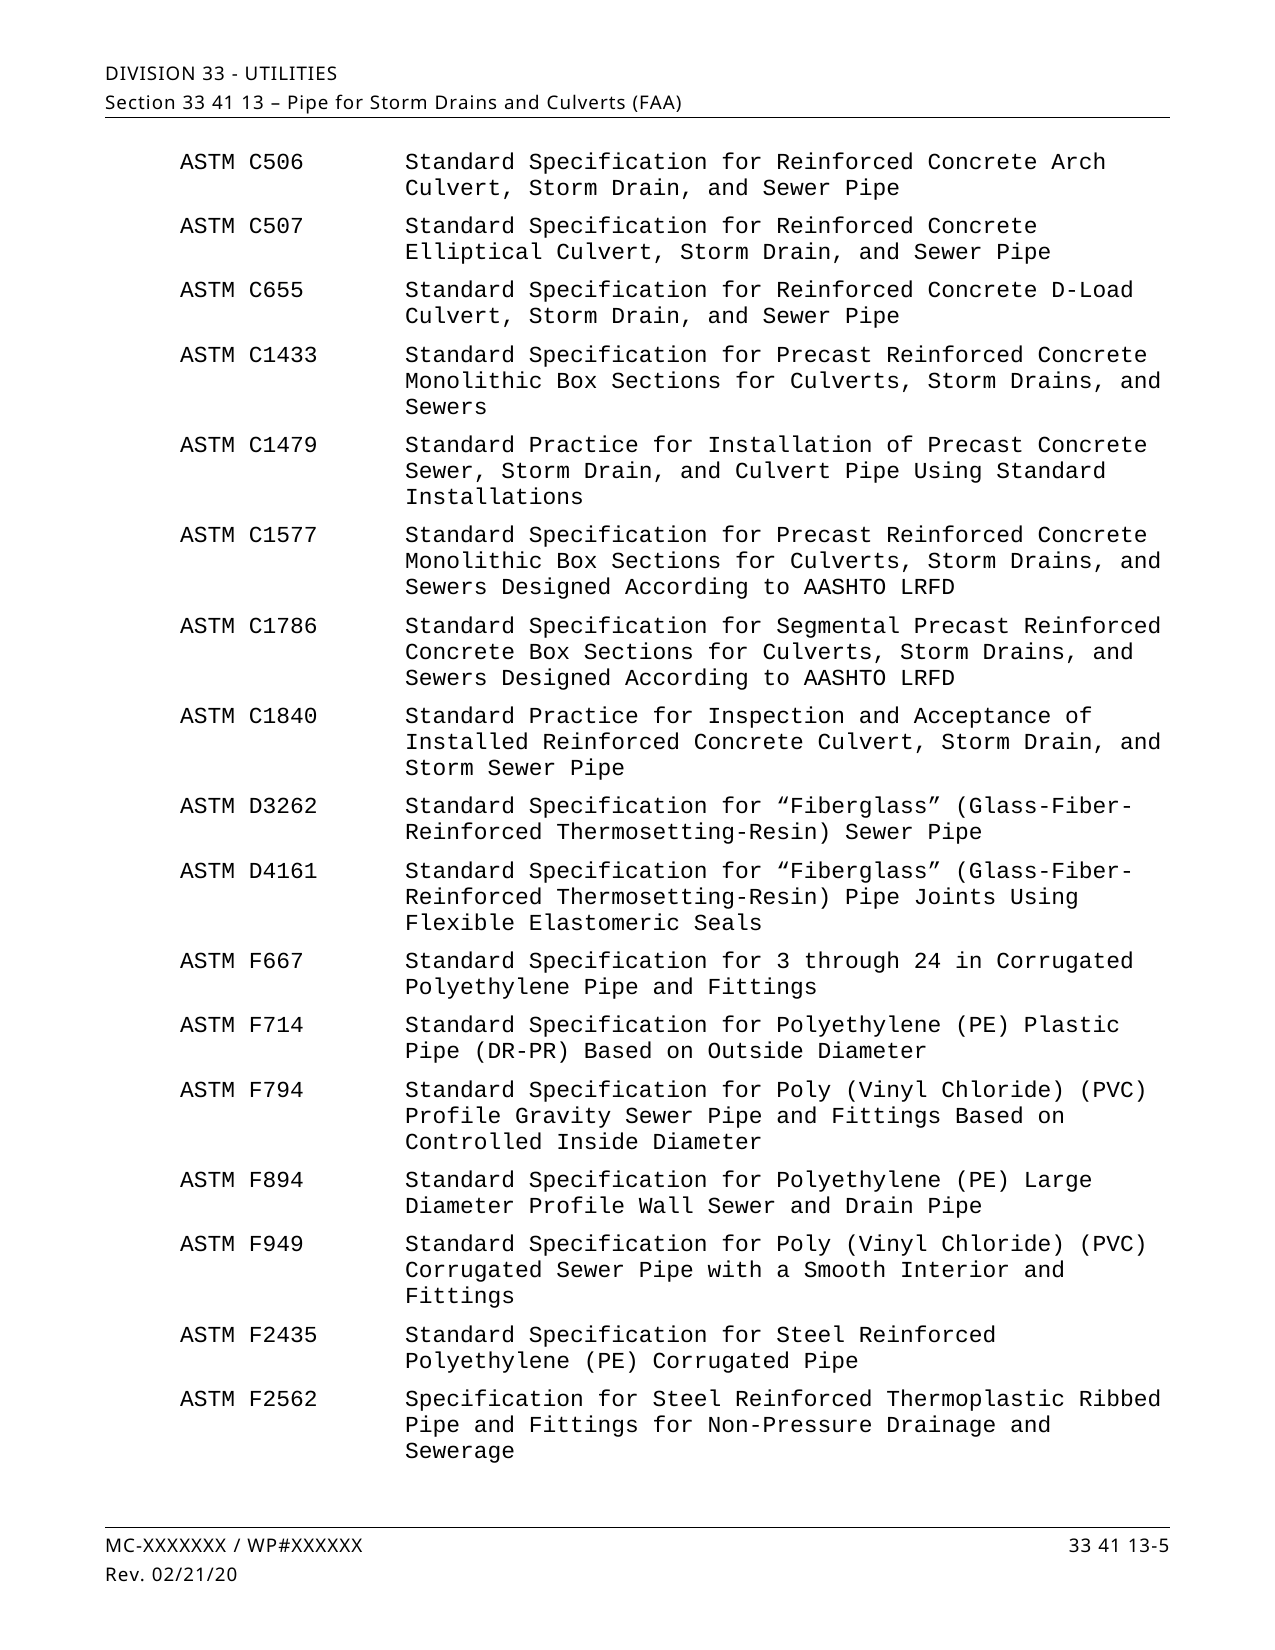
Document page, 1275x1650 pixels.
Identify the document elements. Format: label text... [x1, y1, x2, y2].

text ASTM F949 Standard Specification for Poly (Vinyl Chloride) (PVC) Corrugated Sewer Pipe with a Smooth Interior and Fittings [180, 1233, 1170, 1311]
text ASTM C507 Standard Specification for Reinforced Concrete Elliptical Culvert, Storm Drain, and Sewer Pipe [180, 214, 1170, 266]
text ASTM F667 Standard Specification for 3 through 24 in Corrugated Polyethylene Pipe and Fittings [180, 949, 1170, 1001]
text ASTM F894 Standard Specification for Polyethylene (PE) Large Diameter Profile Wall Sewer and Drain Pipe [180, 1168, 1170, 1220]
text ASTM F714 Standard Specification for Polyethylene (PE) Plastic Pipe (DR-PR) Based on Outside Diameter [180, 1014, 1170, 1066]
text ASTM C1433 Standard Specification for Precast Reinforced Concrete Monolithic Box Sections for Culverts, Storm Drains, and Sewers [180, 343, 1170, 421]
text ASTM F2562 Specification for Steel Reinforced Thermoplastic Ribbed Pipe and Fittings for Non-Pressure Drainage and Sewerage [180, 1387, 1170, 1465]
text ASTM D4161 Standard Specification for “Fiberglass” (Glass-Fiber-Reinforced Thermosetting-Resin) Pipe Joints Using Flexible Elastomeric Seals [180, 859, 1170, 937]
text ASTM F2435 Standard Specification for Steel Reinforced Polyethylene (PE) Corrugated Pipe [180, 1323, 1170, 1375]
text ASTM F794 Standard Specification for Poly (Vinyl Chloride) (PVC) Profile Gravity Sewer Pipe and Fittings Based on Controlled Inside Diameter [180, 1078, 1170, 1156]
text ASTM C506 Standard Specification for Reinforced Concrete Arch Culvert, Storm Drain, and Sewer Pipe [180, 150, 1170, 202]
text ASTM D3262 Standard Specification for “Fiberglass” (Glass-Fiber-Reinforced Thermosetting-Resin) Sewer Pipe [180, 795, 1170, 847]
text ASTM C1479 Standard Practice for Installation of Precast Concrete Sewer, Storm Drain, and Culvert Pipe Using Standard Installations [180, 433, 1170, 511]
text ASTM C1786 Standard Specification for Segmental Precast Reinforced Concrete Box Sections for Culverts, Storm Drains, and Sewers Designed According to AASHTO LRFD [180, 614, 1170, 692]
text ASTM C655 Standard Specification for Reinforced Concrete D-Load Culvert, Storm Drain, and Sewer Pipe [180, 279, 1170, 331]
text ASTM C1840 Standard Practice for Inspection and Acceptance of Installed Reinforced Concrete Culvert, Storm Drain, and Storm Sewer Pipe [180, 704, 1170, 782]
text ASTM C1577 Standard Specification for Precast Reinforced Concrete Monolithic Box Sections for Culverts, Storm Drains, and Sewers Designed According to AASHTO LRFD [180, 524, 1170, 602]
